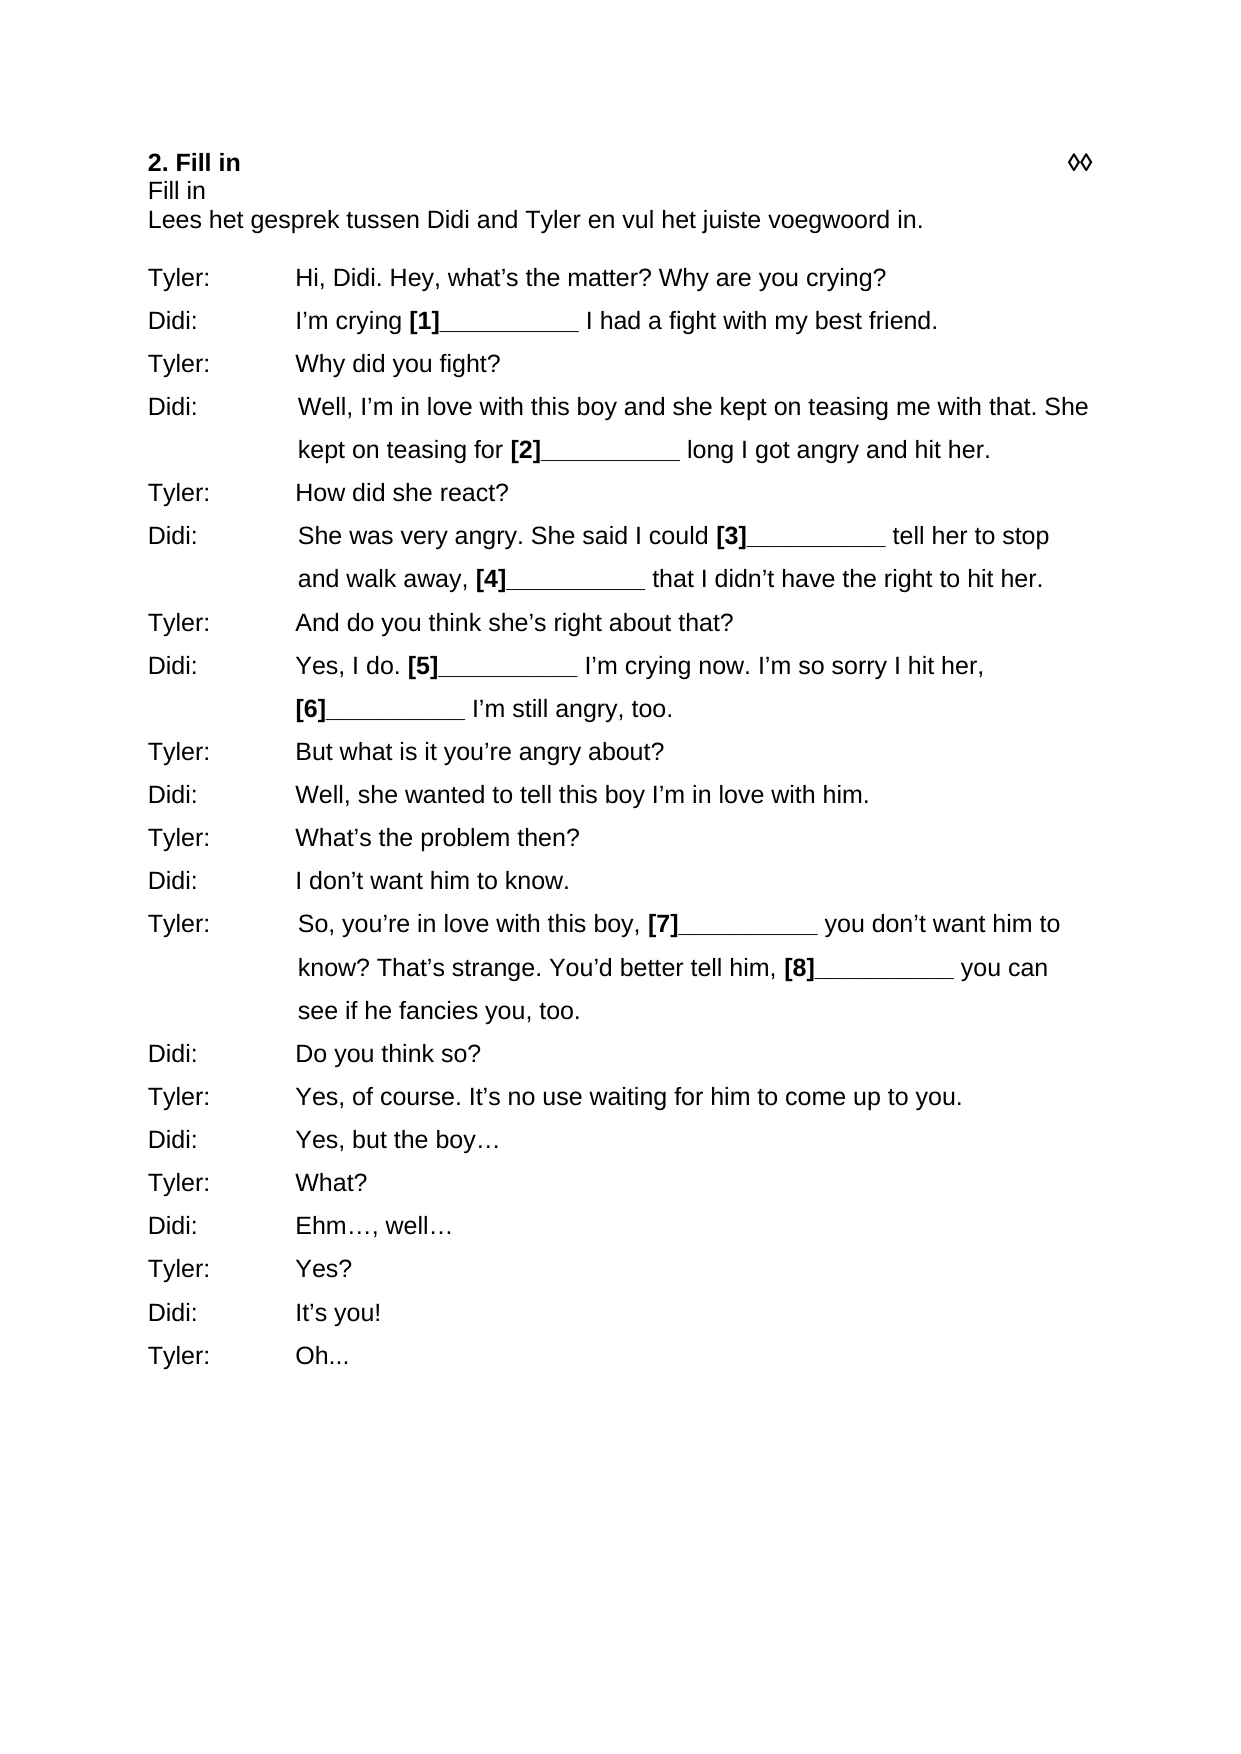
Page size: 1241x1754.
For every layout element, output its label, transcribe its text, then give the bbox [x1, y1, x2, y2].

text Didi: Well, I’m in love with this boy and she kept on teasing me with that. She kept on teasing for [2]__________ long I got angry and hit her. [148, 392, 1093, 464]
text Didi: Do you think so? [148, 1039, 1093, 1068]
text [6]__________ I’m still angry, too. [221, 694, 1093, 723]
text Fill in [148, 176, 1093, 205]
text : So, you’re in love with this boy, [7]__________ you don’t want him to know? That’s strange. You’d better tell him, [8]__________ you can see if he fancies you, too. [148, 909, 1093, 1024]
text : Hi, Didi. Hey, what’s the matter? Why are you crying? [148, 263, 1093, 291]
text 2. Fill in ◊◊ [148, 148, 1093, 176]
text Didi: I don’t want him to know. [148, 866, 1093, 895]
text Didi: It’s you! [148, 1298, 1093, 1326]
text Didi: Yes, I do. [5]__________ I’m crying now. I’m so sorry I hit her, [148, 651, 1093, 679]
text : Why did you fight? [148, 349, 1093, 378]
text Didi: Yes, but the boy… [148, 1125, 1093, 1154]
text : And do you think she’s right about that? [148, 608, 1093, 636]
text : What’s the problem then? [148, 823, 1093, 852]
text Didi: I’m crying [1]__________ I had a fight with my best friend. [148, 306, 1093, 334]
text : Yes, of course. It’s no use waiting for him to come up to you. [148, 1082, 1093, 1111]
text : How did she react? [148, 478, 1093, 507]
text Didi: She was very angry. She said I could [3]__________ tell her to stop and walk away, [4]__________ that I didn’t have the right to hit her. [148, 521, 1093, 593]
text : Oh... [148, 1341, 1093, 1369]
text Lees het gesprek tussen Didi and Tyler en vul het juiste voegwoord in. [148, 205, 1093, 234]
text Didi: Ehm…, well… [148, 1211, 1093, 1240]
text : Yes? [148, 1254, 1093, 1283]
text Didi: Well, she wanted to tell this boy I’m in love with him. [148, 780, 1093, 809]
text : But what is it you’re angry about? [148, 737, 1093, 766]
text : What? [148, 1168, 1093, 1197]
